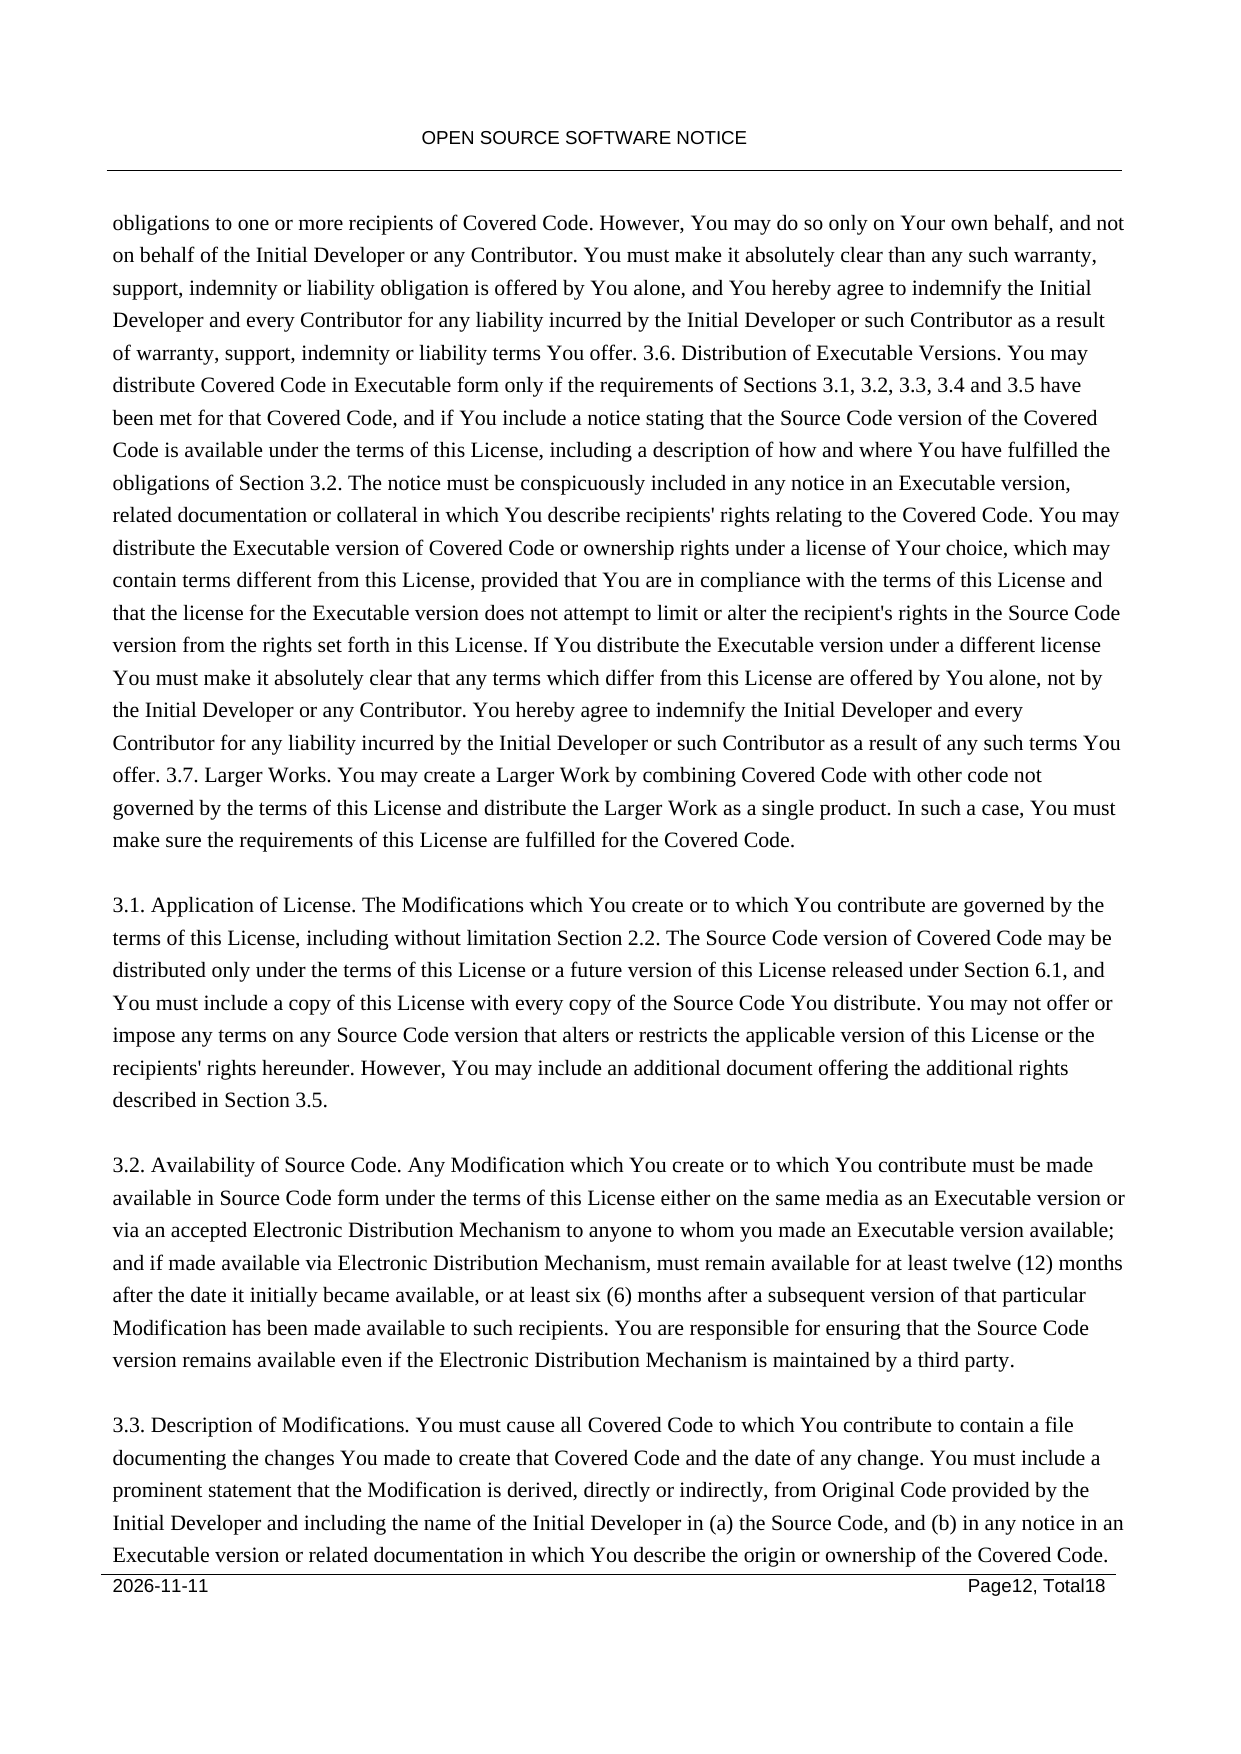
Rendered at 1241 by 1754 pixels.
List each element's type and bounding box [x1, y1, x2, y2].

text [112, 206, 1128, 1571]
